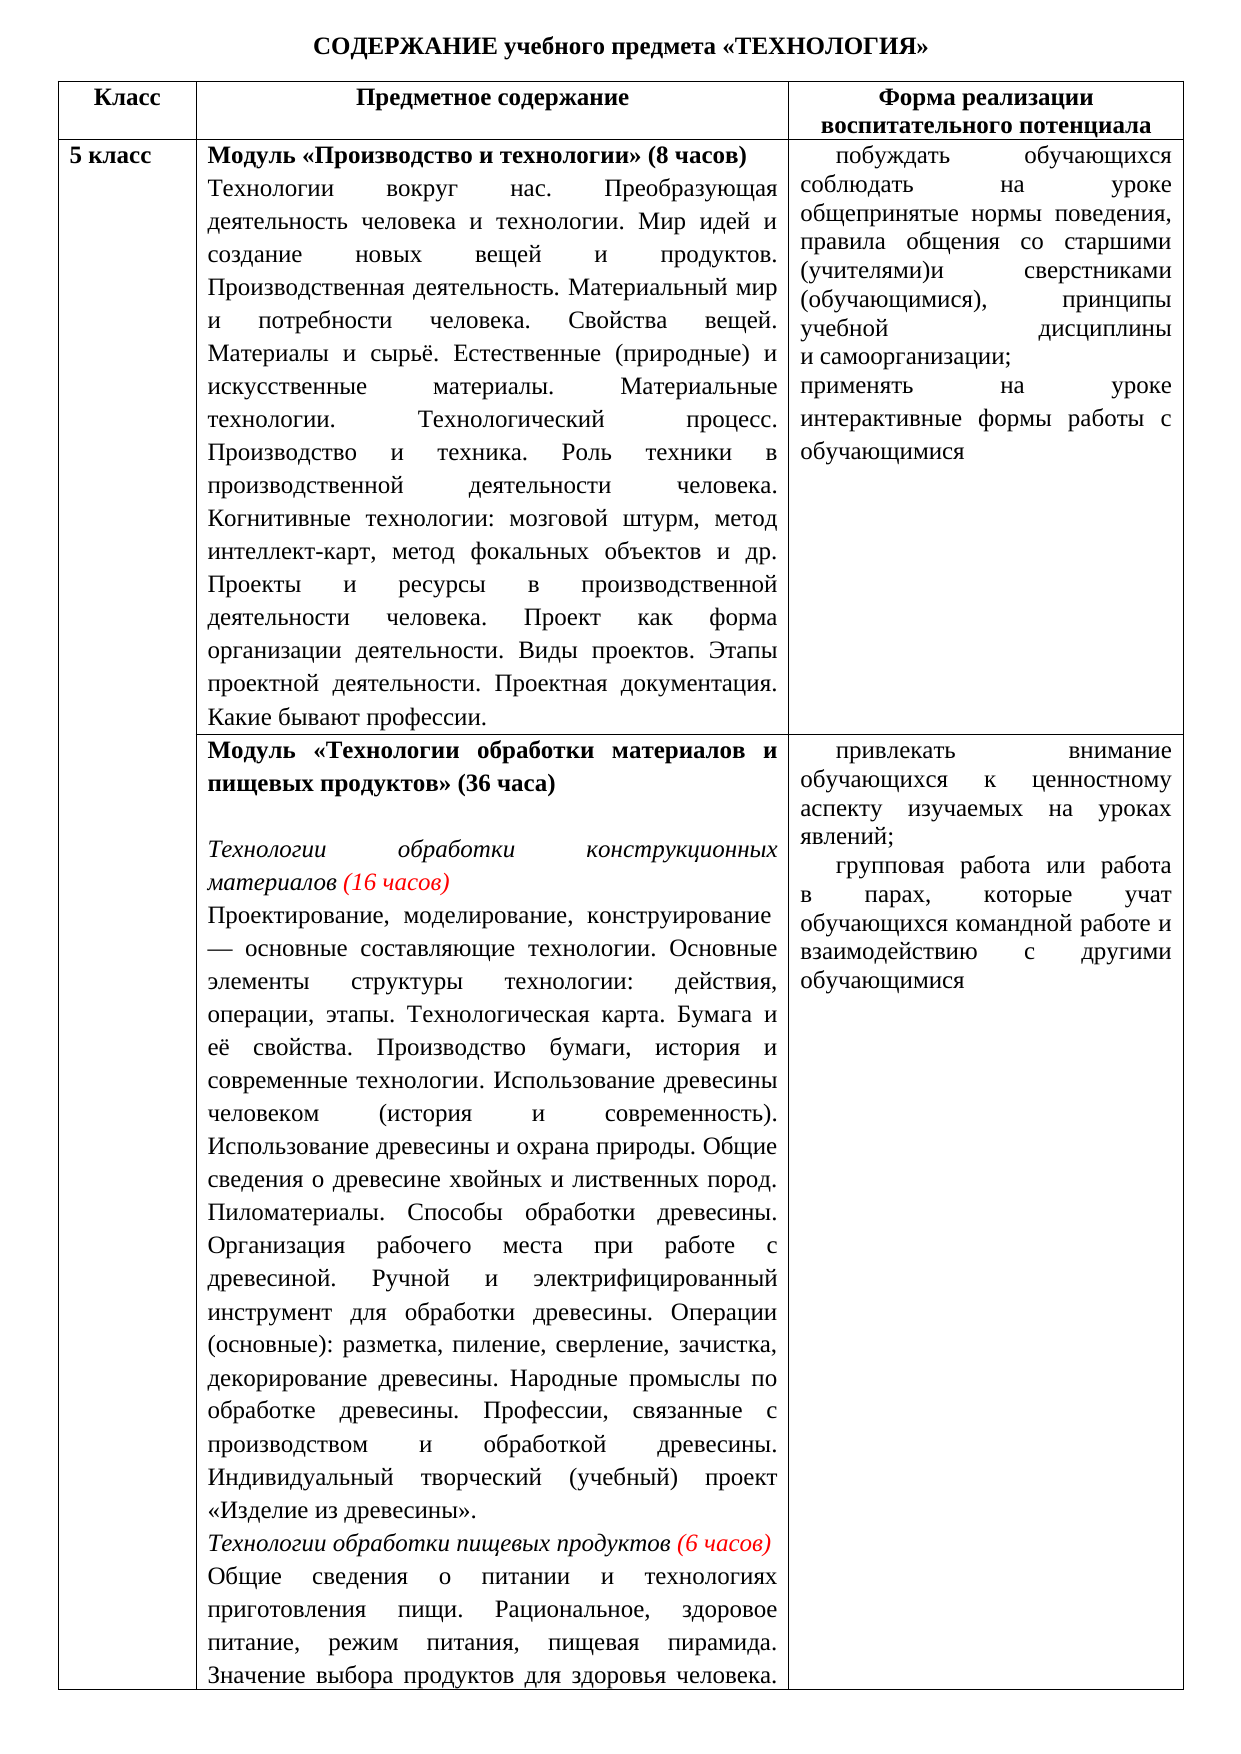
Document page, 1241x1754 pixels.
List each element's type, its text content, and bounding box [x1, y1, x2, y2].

table_header Класс [59, 82, 196, 139]
table_header Предметное содержание [197, 82, 788, 139]
table_cell Модуль «Производство и технологии» (8 часов) Технологии вокруг нас. Преобразующая деятельность человека и технологии. Мир идей и создание новых вещей и продуктов. Производственная деятельность. Материальный мир и потребности человека. Свойства вещей. Материалы и сырьё. Естественные (природные) и искусственные материалы. Материальные технологии. Технологический процесс. Производство и техника. Роль техники в производственной деятельности человека. Когнитивные технологии: мозговой штурм, метод интеллект-карт, метод фокальных объектов и др. Проекты и ресурсы в производственной деятельности человека. Проект как форма организации деятельности. Виды проектов. Этапы проектной деятельности. Проектная документация. Какие бывают профессии. [197, 140, 788, 734]
table_header Форма реализации воспитательного потенциала [789, 82, 1183, 139]
table_cell побуждать обучающихся соблюдать на уроке общепринятые нормы поведения, правила общения со старшими (учителями)и сверстниками (обучающимися), принципы учебной дисциплины и самоорганизации; применять на уроке интерактивные формы работы с обучающимися [789, 140, 1183, 734]
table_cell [197, 735, 788, 1688]
text СОДЕРЖАНИЕ учебного предмета «ТЕХНОЛОГИЯ» [69, 31, 1172, 60]
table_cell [789, 735, 1183, 1688]
table_cell 5 класс [59, 140, 196, 1688]
